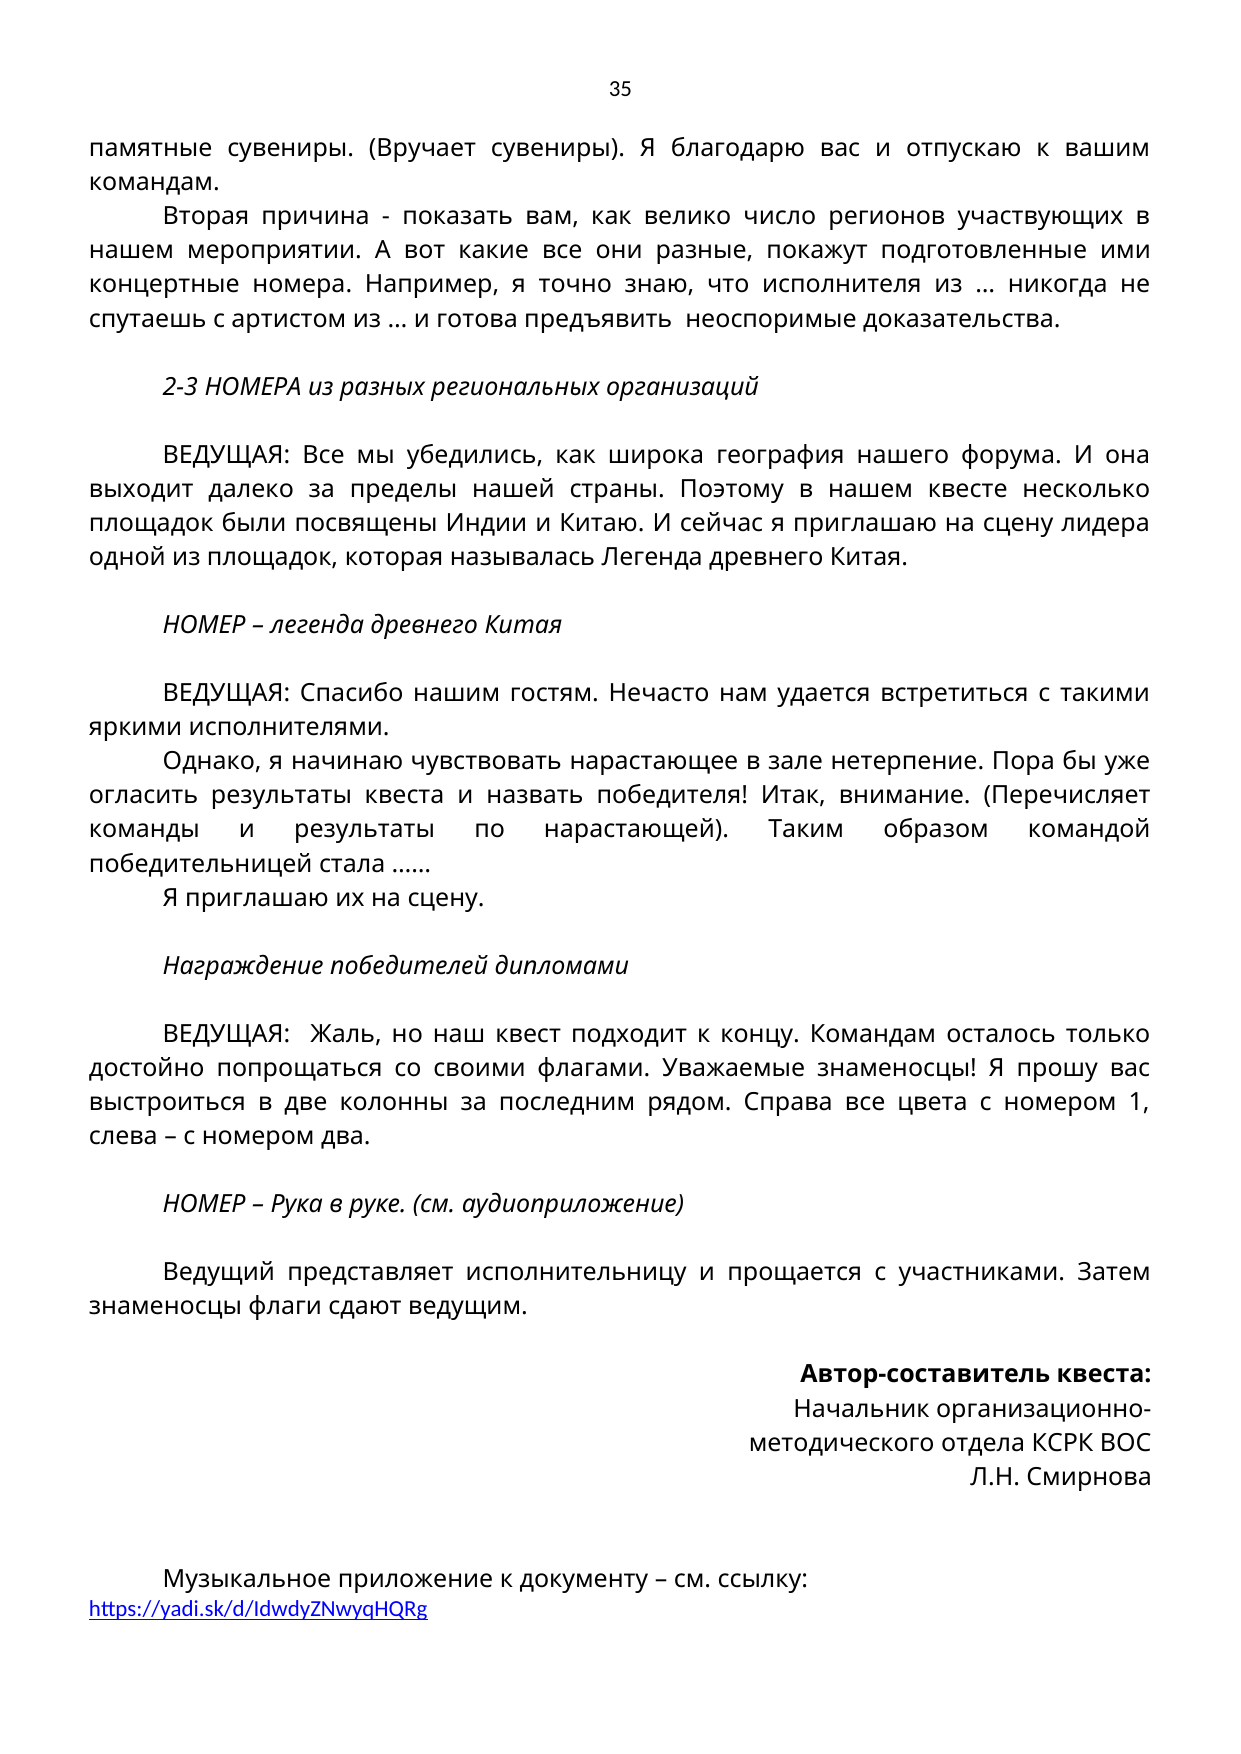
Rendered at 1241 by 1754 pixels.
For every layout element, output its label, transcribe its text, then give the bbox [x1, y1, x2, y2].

text Музыкальное приложение к документу – см. ссылку: https://yadi.sk/d/IdwdyZNwyqHQRg [89, 1561, 1152, 1623]
text Ведущий представляет исполнительницу и прощается с участниками. Затем знаменосцы флаги сдают ведущим. [89, 1254, 1152, 1322]
text ВЕДУЩАЯ: Жаль, но наш квест подходит к концу. Командам осталось только достойно попрощаться со своими флагами. Уважаемые знаменосцы! Я прошу вас выстроиться в две колонны за последним рядом. Справа все цвета с номером 1, слева – с номером два. [89, 1016, 1152, 1152]
text Вторая причина - показать вам, как велико число регионов участвующих в нашем мероприятии. А вот какие все они разные, покажут подготовленные ими концертные номера. Например, я точно знаю, что исполнителя из … никогда не спутаешь с артистом из … и готова предъявить неоспоримые доказательства. [89, 198, 1152, 334]
text Однако, я начинаю чувствовать нарастающее в зале нетерпение. Пора бы уже огласить результаты квеста и назвать победителя! Итак, внимание. (Перечисляет команды и результаты по нарастающей). Таким образом командой победительницей стала …… [89, 743, 1152, 879]
text Автор-составитель квеста: [89, 1356, 1152, 1390]
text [89, 130, 1152, 198]
text НОМЕР – Рука в руке. (см. аудиоприложение) [89, 1186, 1152, 1220]
text Я приглашаю их на сцену. [89, 879, 1152, 913]
text НОМЕР – легенда древнего Китая [89, 607, 1152, 641]
text методического отдела КСРК ВОС [89, 1424, 1152, 1458]
text ВЕДУЩАЯ: Спасибо нашим гостям. Нечасто нам удается встретиться с такими яркими исполнителями. [89, 675, 1152, 743]
text 2-3 НОМЕРА из разных региональных организаций [89, 368, 1152, 402]
text Награждение победителей дипломами [89, 947, 1152, 981]
text Начальник организационно- [89, 1390, 1152, 1424]
text Л.Н. Смирнова [89, 1458, 1152, 1492]
text ВЕДУЩАЯ: Все мы убедились, как широка география нашего форума. И она выходит далеко за пределы нашей страны. Поэтому в нашем квесте несколько площадок были посвящены Индии и Китаю. И сейчас я приглашаю на сцену лидера одной из площадок, которая называлась Легенда древнего Китая. [89, 436, 1152, 573]
